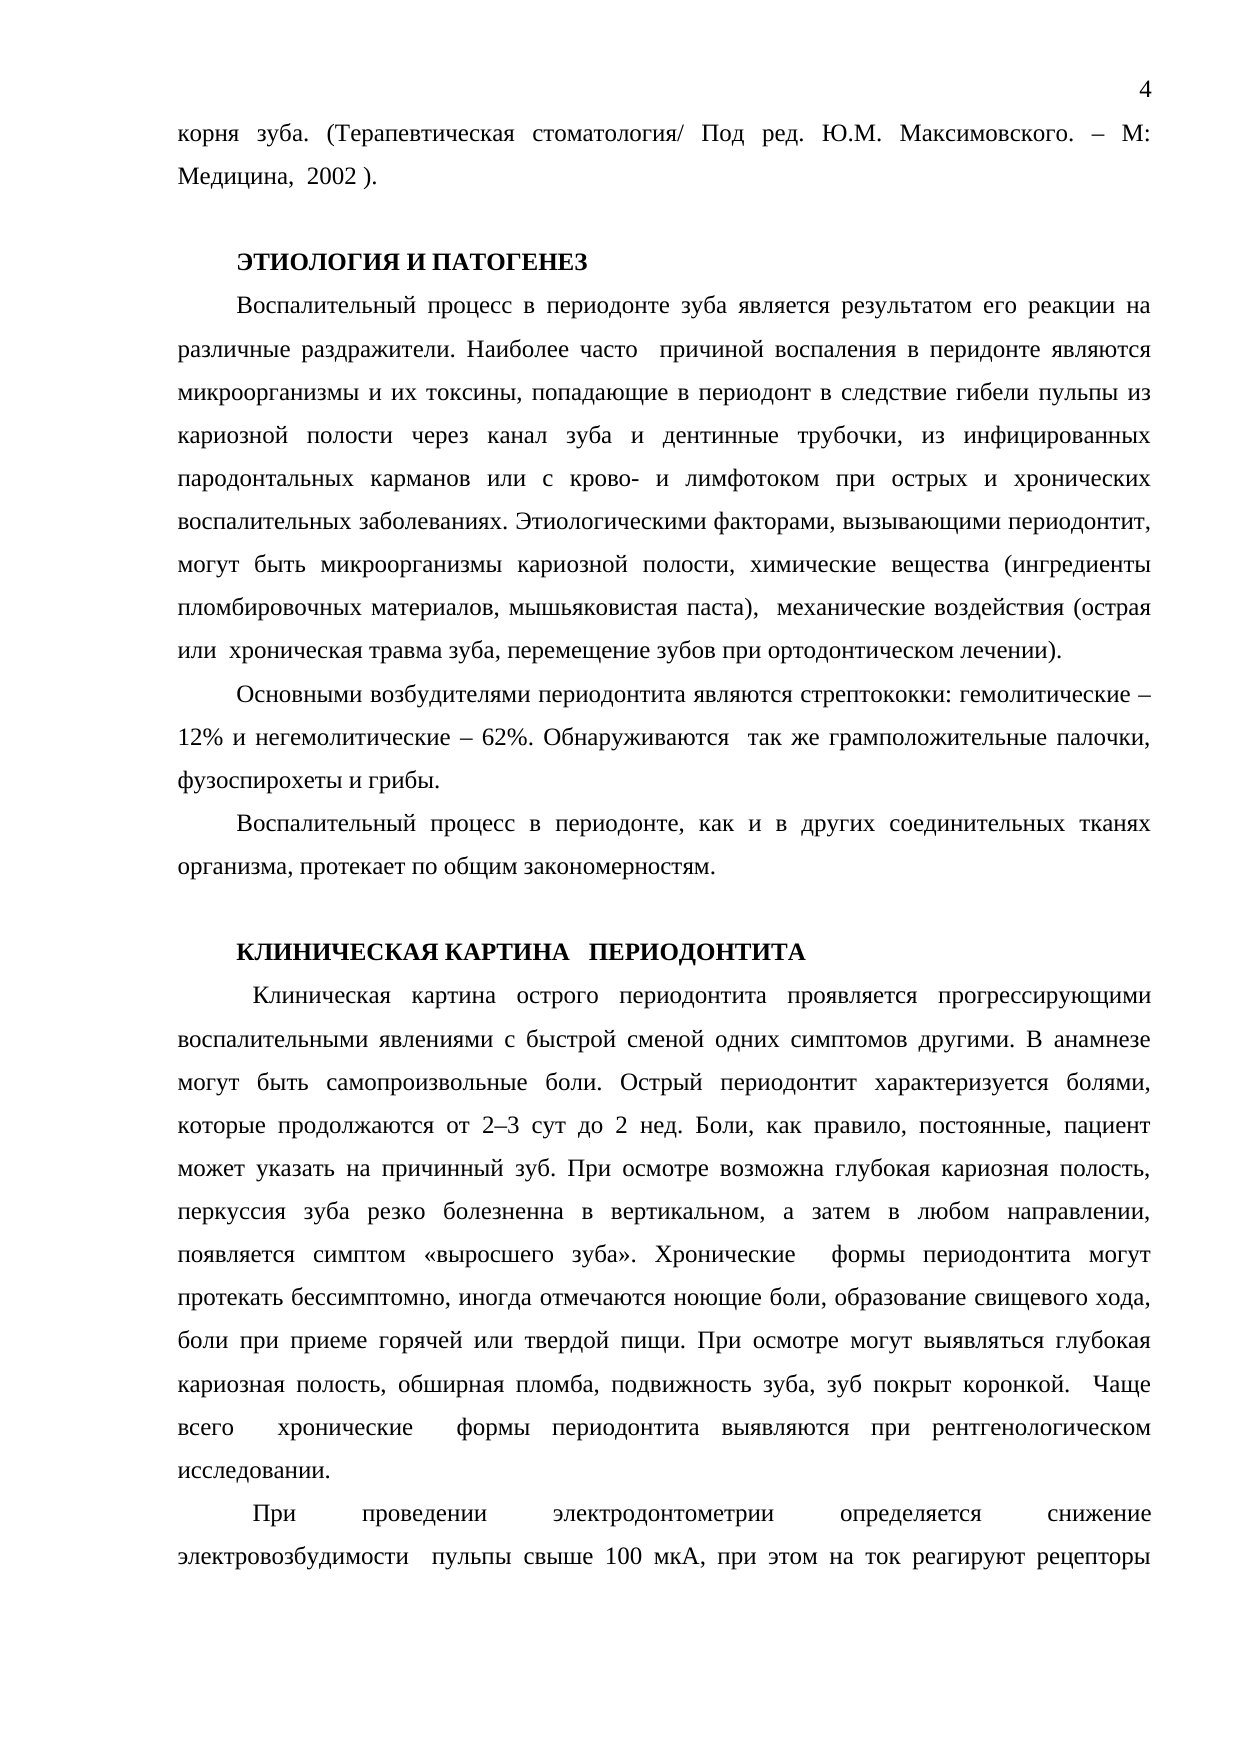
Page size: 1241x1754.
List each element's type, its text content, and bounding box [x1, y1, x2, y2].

text ЭТИОЛОГИЯ И ПАТОГЕНЕЗ [177, 247, 1152, 276]
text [177, 1498, 1152, 1570]
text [177, 118, 1152, 190]
text Воспалительный процесс в периодонте зуба является результатом его реакции на различные раздражители. Наиболее часто причиной воспаления в перидонте являются микроорганизмы и их токсины, попадающие в периодонт в следствие гибели пульпы из кариозной полости через канал зуба и дентинные трубочки, из инфицированных пародонтальных карманов или с крово- и лимфотоком при острых и хронических воспалительных заболеваниях. Этиологическими факторами, вызывающими периодонтит, могут быть микроорганизмы кариозной полости, химические вещества (ингредиенты пломбировочных материалов, мышьяковистая паста), механические воздействия (острая или хроническая травма зуба, перемещение зубов при ортодонтическом лечении). [177, 291, 1152, 664]
text Клиническая картина острого периодонтита проявляется прогрессирующими воспалительными явлениями с быстрой сменой одних симптомов другими. В анамнезе могут быть самопроизвольные боли. Острый периодонтит характеризуется болями, которые продолжаются от 2–3 сут до 2 нед. Боли, как правило, постоянные, пациент может указать на причинный зуб. При осмотре возможна глубокая кариозная полость, перкуссия зуба резко болезненна в вертикальном, а затем в любом направлении, появляется симптом «выросшего зуба». Хронические формы периодонтита могут протекать бессимптомно, иногда отмечаются ноющие боли, образование свищевого хода, боли при приеме горячей или твердой пищи. При осмотре могут выявляться глубокая кариозная полость, обширная пломба, подвижность зуба, зуб покрыт коронкой. Чаще всего хронические формы периодонтита выявляются при рентгенологическом исследовании. [177, 981, 1152, 1484]
text Основными возбудителями периодонтита являются стрептококки: гемолитические – 12% и негемолитические – 62%. Обнаруживаются так же грамположительные палочки, фузоспирохеты и грибы. [177, 679, 1152, 794]
text КЛИНИЧЕСКАЯ КАРТИНА ПЕРИОДОНТИТА [177, 937, 1152, 966]
text Воспалительный процесс в периодонте, как и в других соединительных тканях организма, протекает по общим закономерностям. [177, 808, 1152, 880]
